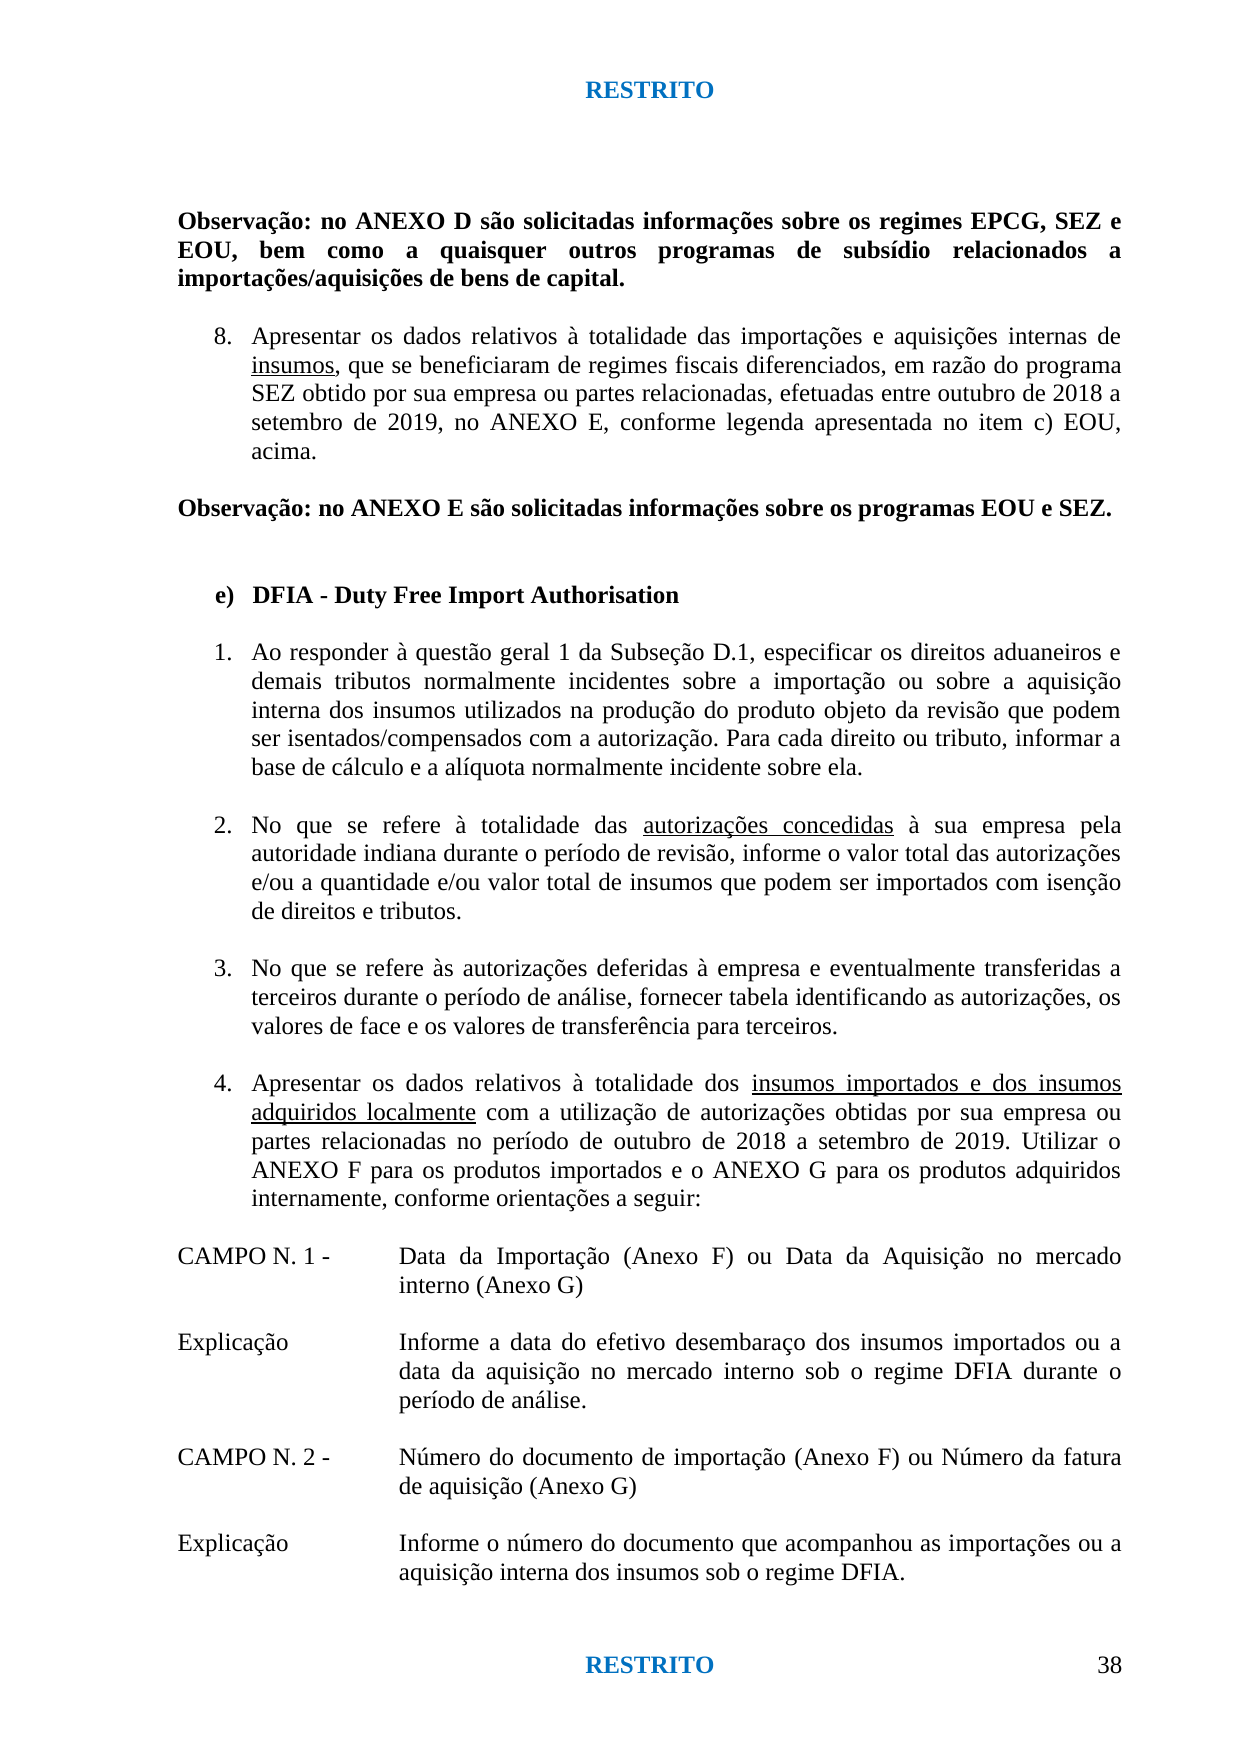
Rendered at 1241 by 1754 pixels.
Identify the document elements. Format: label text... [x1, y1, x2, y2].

list Apresentar os dados relativos à totalidade dos insumos importados e dos insumos adquiridos localmente com a utilização de autorizações obtidas por sua empresa ou partes relacionadas no período de outubro de 2018 a setembro de 2019. Utilizar o ANEXO F para os produtos importados e o ANEXO G para os produtos adquiridos internamente, conforme orientações a seguir: [213, 1068, 1122, 1212]
text Observação: no ANEXO D são solicitadas informações sobre os regimes EPCG, SEZ e EOU, bem como a quaisquer outros programas de subsídio relacionados a importações/aquisições de bens de capital. [177, 206, 1122, 292]
text CAMPO N. 1 - Data da Importação (Anexo F) ou Data da Aquisição no mercado interno (Anexo G) [177, 1241, 1122, 1298]
list No que se refere às autorizações deferidas à empresa e eventualmente transferidas a terceiros durante o período de análise, fornecer tabela identificando as autorizações, os valores de face e os valores de transferência para terceiros. [213, 953, 1122, 1040]
list No que se refere à totalidade das autorizações concedidas à sua empresa pela autoridade indiana durante o período de revisão, informe o valor total das autorizações e/ou a quantidade e/ou valor total de insumos que podem ser importados com isenção de direitos e tributos. [213, 810, 1122, 925]
list Ao responder à questão geral 1 da Subseção D.1, especificar os direitos aduaneiros e demais tributos normalmente incidentes sobre a importação ou sobre a aquisição interna dos insumos utilizados na produção do produto objeto da revisão que podem ser isentados/compensados com a autorização. Para cada direito ou tributo, informar a base de cálculo e a alíquota normalmente incidente sobre ela. [213, 637, 1122, 781]
text CAMPO N. 2 - Número do documento de importação (Anexo F) ou Número da fatura de aquisição (Anexo G) [177, 1442, 1122, 1500]
text Observação: no ANEXO E são solicitadas informações sobre os programas EOU e SEZ. [177, 493, 1122, 522]
list Apresentar os dados relativos à totalidade das importações e aquisições internas de insumos, que se beneficiaram de regimes fiscais diferenciados, em razão do programa SEZ obtido por sua empresa ou partes relacionadas, efetuadas entre outubro de 2018 a setembro de 2019, no ANEXO E, conforme legenda apresentada no item c) EOU, acima. [213, 321, 1122, 465]
text Explicação Informe a data do efetivo desembaraço dos insumos importados ou a data da aquisição no mercado interno sob o regime DFIA durante o período de análise. [177, 1327, 1122, 1413]
text Explicação Informe o número do documento que acompanhou as importações ou a aquisição interna dos insumos sob o regime DFIA. [177, 1528, 1122, 1586]
subtitle DFIA - Duty Free Import Authorisation [215, 580, 1122, 608]
